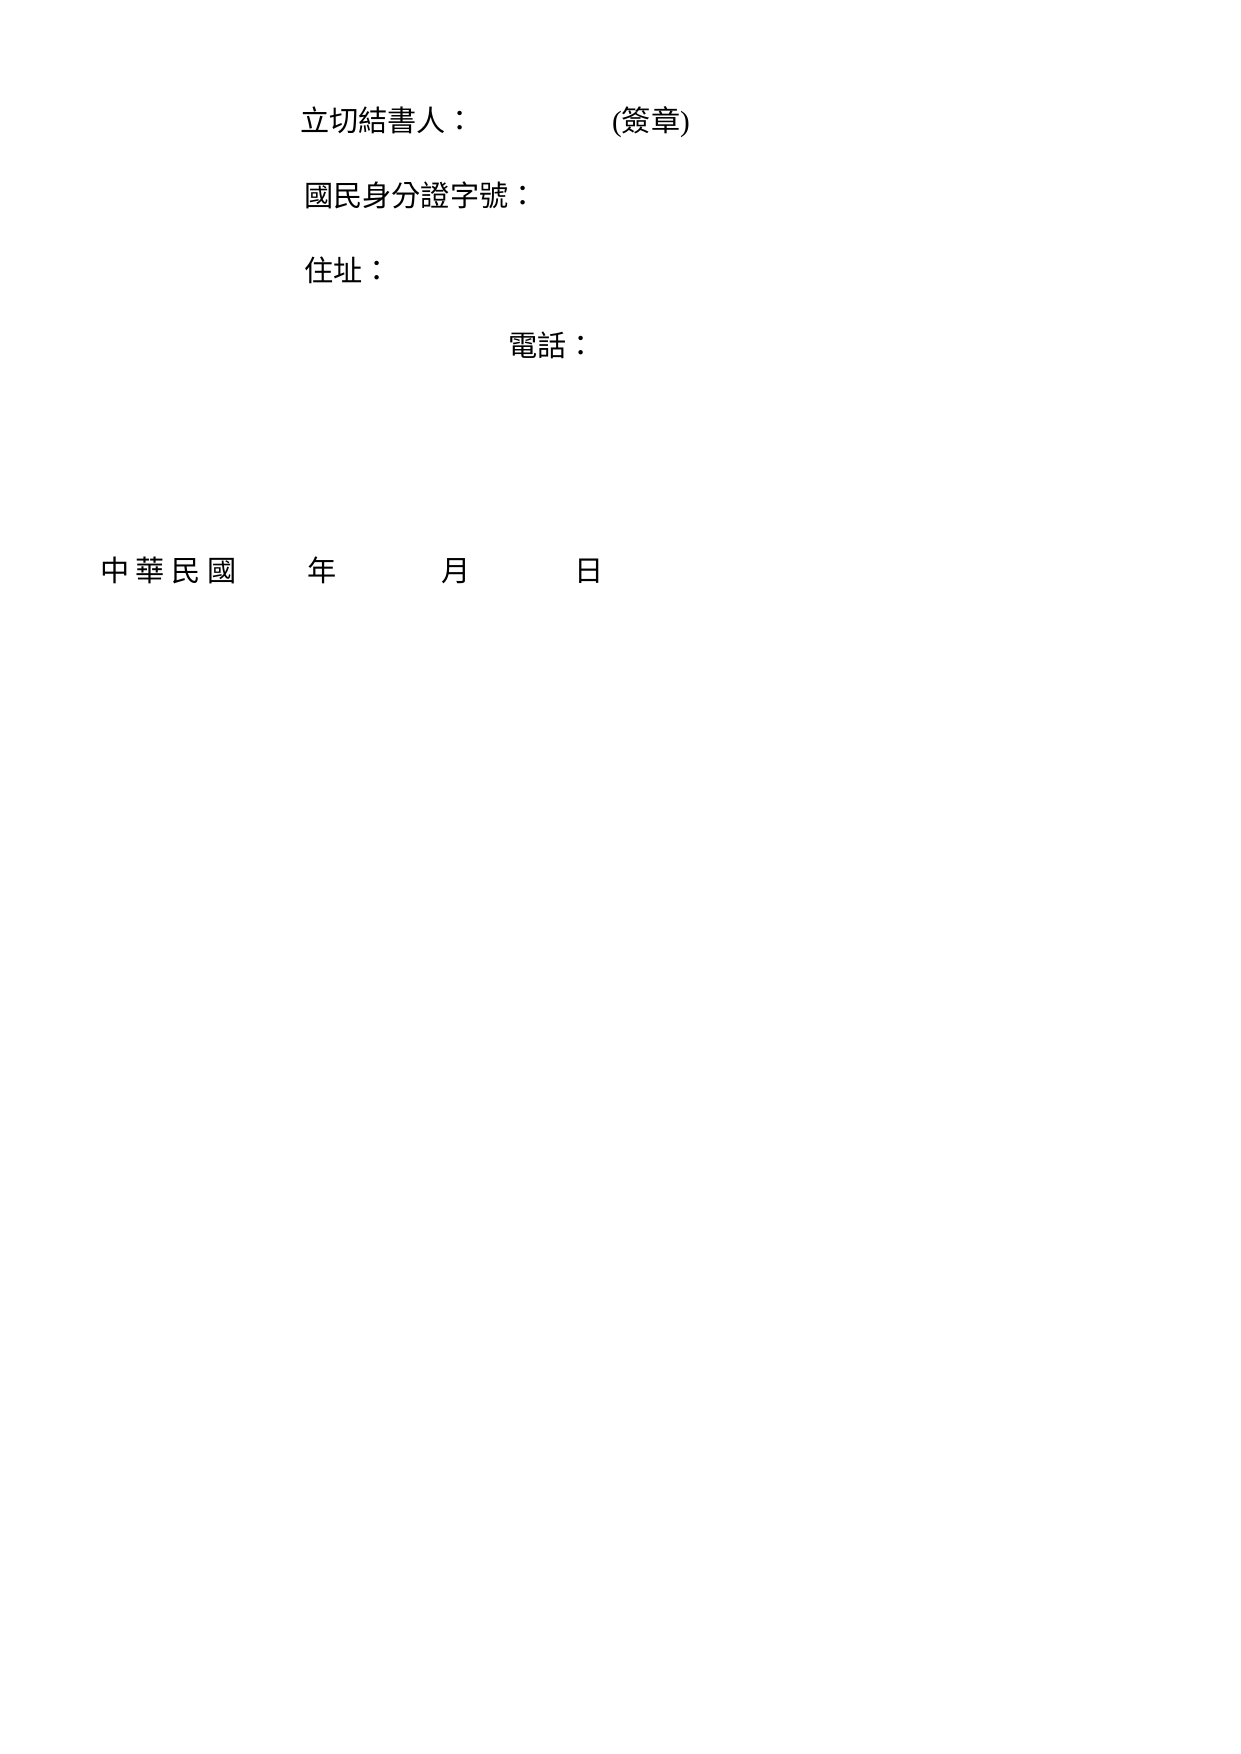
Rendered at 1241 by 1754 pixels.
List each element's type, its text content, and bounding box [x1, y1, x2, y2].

text 電話： [100, 306, 1166, 381]
text 國民身分證字號： [100, 156, 1166, 231]
text 立切結書人： (簽章) [100, 81, 1166, 156]
text 中 華 民 國 年 月 日 [100, 531, 1166, 606]
text 住址： [100, 231, 1166, 306]
